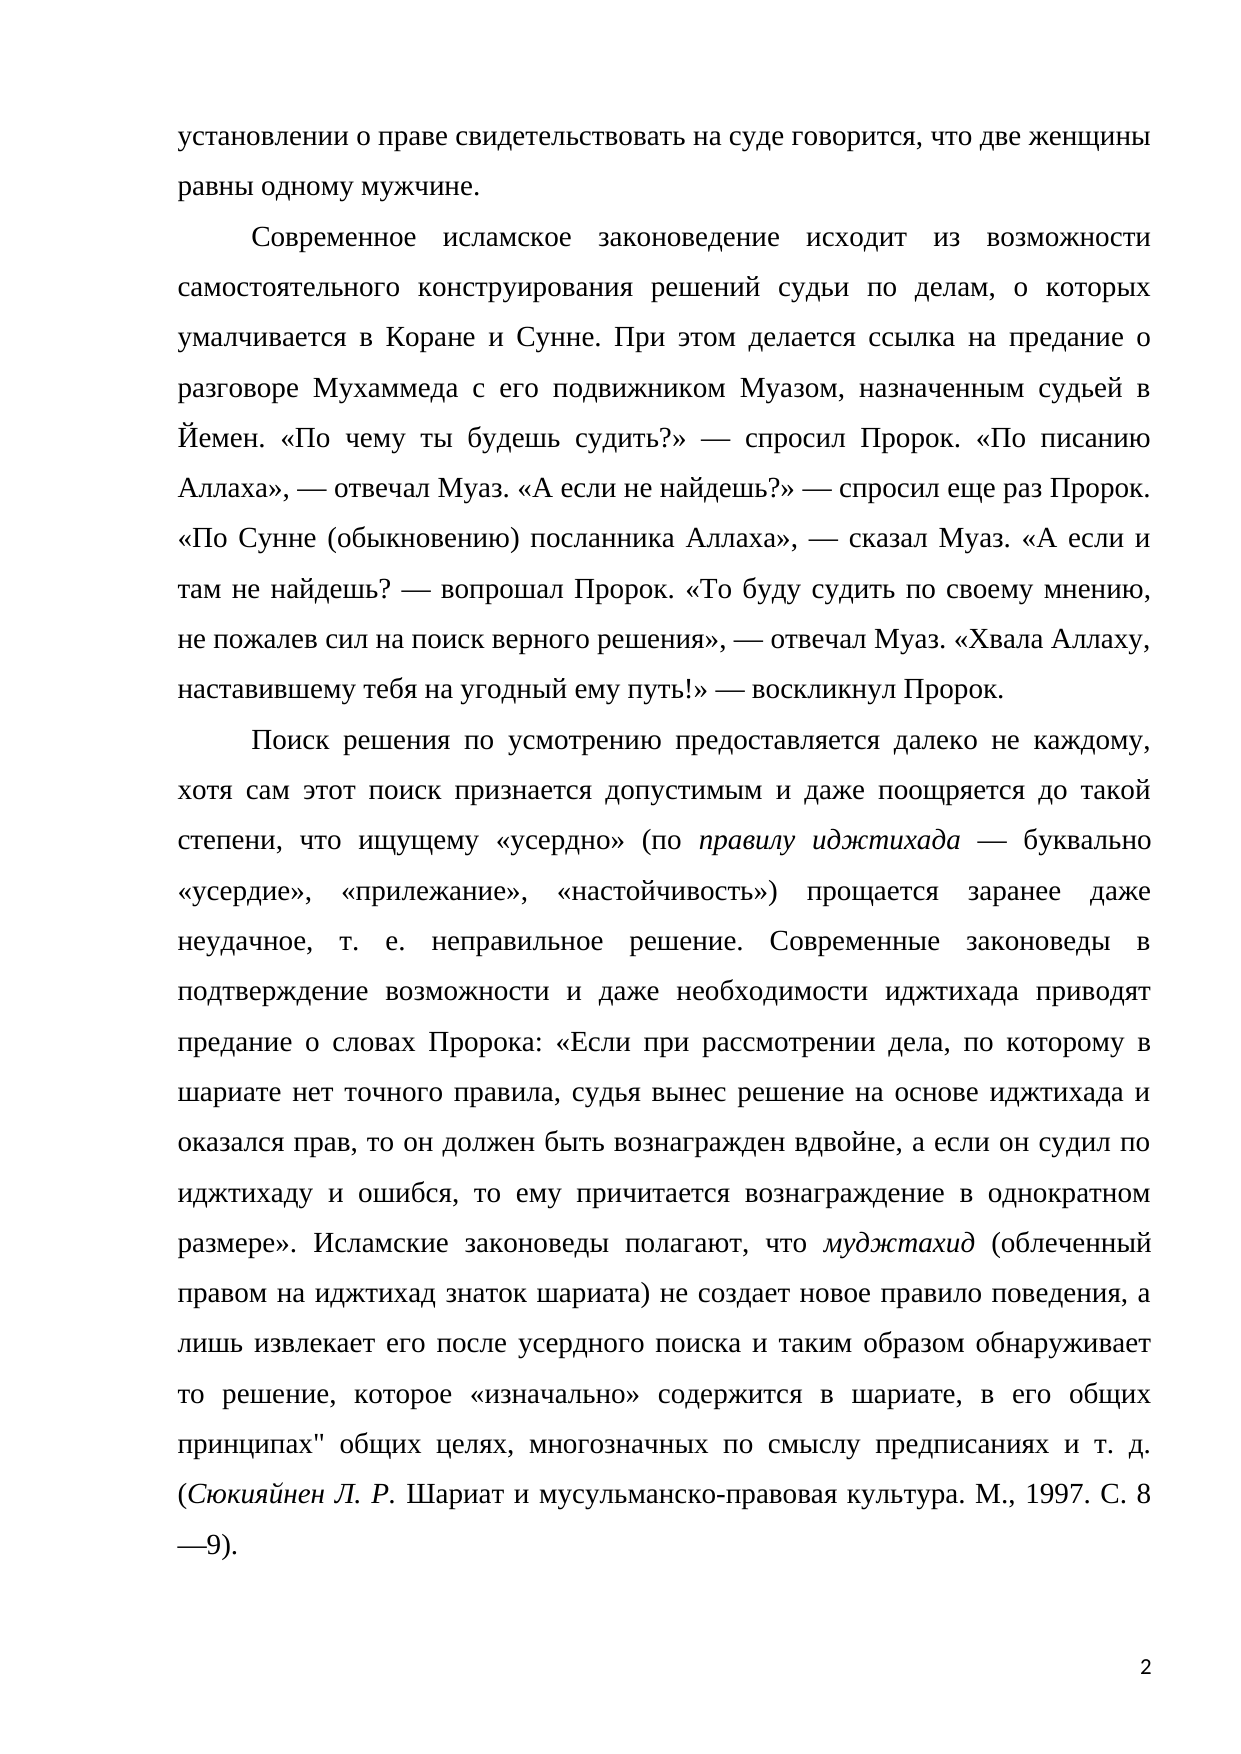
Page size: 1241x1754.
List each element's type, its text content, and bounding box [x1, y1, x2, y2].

text Современное исламское законоведение исходит из возможности самостоятельного конструирования решений судьи по делам, о которых умалчивается в Коране и Сунне. При этом делается ссылка на предание о разговоре Мухаммеда с его подвижником Муазом, назначенным судьей в Йемен. «По чему ты будешь судить?» — спросил Пророк. «По писанию Аллаха», — отвечал Муаз. «А если не найдешь?» — спросил еще раз Пророк. «По Сунне (обыкновению) посланника Аллаха», — сказал Муаз. «А если и там не найдешь? — вопрошал Пророк. «То буду судить по своему мнению, не пожалев сил на поиск верного решения», — отвечал Муаз. «Хвала Аллаху, наставившему тебя на угодный ему путь!» — воскликнул Пророк. [177, 219, 1152, 705]
text Поиск решения по усмотрению предоставляется далеко не каждому, хотя сам этот поиск признается допустимым и даже поощряется до такой степени, что ищущему «усердно» (по правилу иджтихада — буквально «усердие», «прилежание», «настойчивость») прощается заранее даже неудачное, т. е. неправильное решение. Современные законоведы в подтверждение возможности и даже необходимости иджтихада приводят предание о словах Пророка: «Если при рассмотрении дела, по которому в шариате нет точного правила, судья вынес решение на основе иджтихада и оказался прав, то он должен быть вознагражден вдвойне, а если он судил по иджтихаду и ошибся, то ему причитается вознаграждение в однократном размере». Исламские законоведы полагают, что муджтахид (облеченный правом на иджтихад знаток шариата) не создает новое правило поведения, а лишь извлекает его после усердного поиска и таким образом обнаруживает то решение, которое «изначально» содержится в шариате, в его общих принципах" общих целях, многозначных по смыслу предписаниях и т. д. (Сюкияйнен Л. Р. Шариат и мусульманско-правовая культура. М., 1997. С. 8—9). [177, 722, 1152, 1560]
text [177, 118, 1152, 202]
